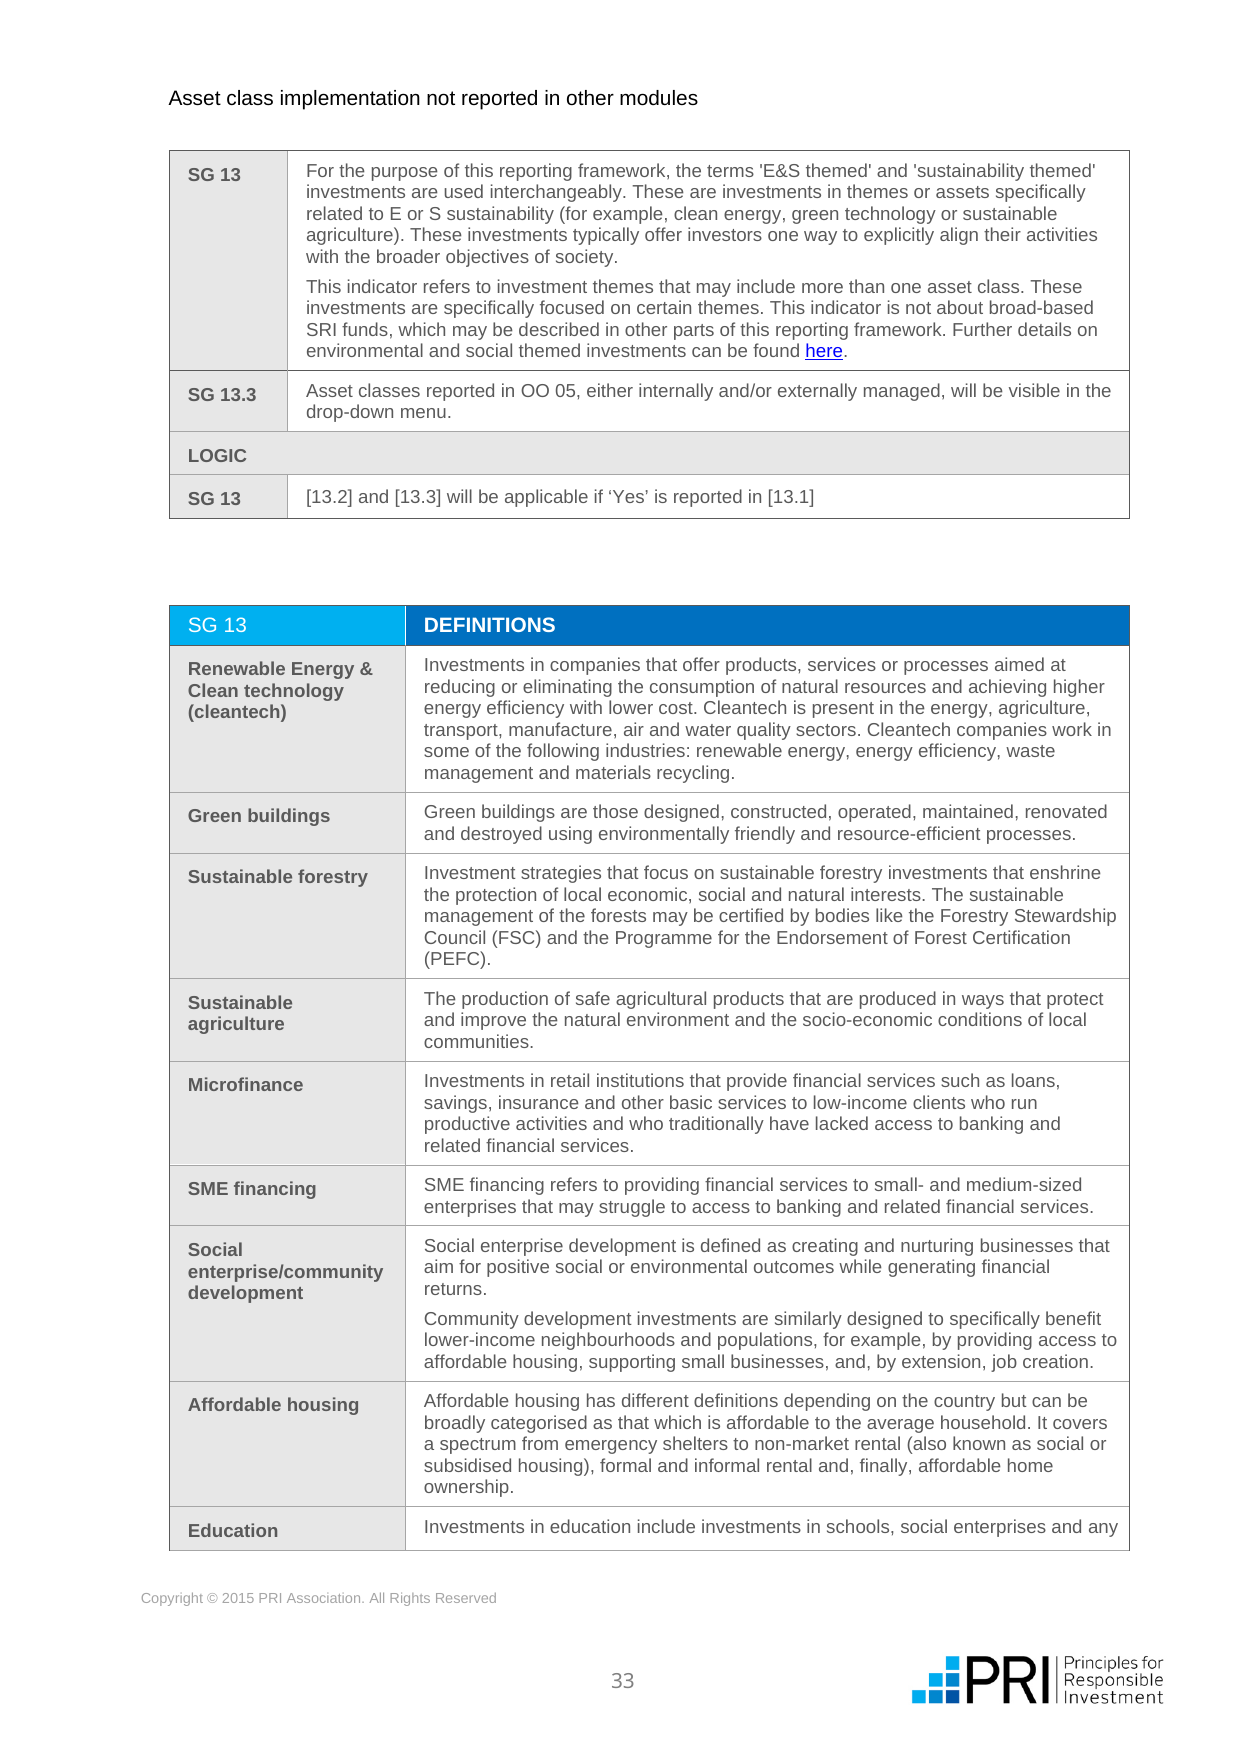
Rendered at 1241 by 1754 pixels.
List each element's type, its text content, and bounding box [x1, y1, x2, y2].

table_cell SME financing [170, 1166, 405, 1225]
table_cell SG 13 [170, 475, 287, 518]
table_cell SG 13.3 [170, 371, 287, 431]
table_cell Investment strategies that focus on sustainable forestry investments that enshrine the protection of local economic, social and natural interests. The sustainable management of the forests may be certified by bodies like the Forestry Stewardship Council (FSC) and the Programme for the Endorsement of Forest Certification (PEFC). [406, 854, 1129, 978]
table_cell SG 13 [170, 151, 287, 370]
table_cell Investments in retail institutions that provide financial services such as loans, savings, insurance and other basic services to low-income clients who run productive activities and who traditionally have lacked access to banking and related financial services. [406, 1062, 1129, 1164]
table_header DEFINITIONS [406, 606, 1129, 645]
table_cell Renewable Energy & Clean technology (cleantech) [170, 646, 405, 792]
table_cell Investments in companies that offer products, services or processes aimed at reducing or eliminating the consumption of natural resources and achieving higher energy efficiency with lower cost. Cleantech is present in the energy, agriculture, transport, manufacture, air and water quality sectors. Cleantech companies work in some of the following industries: renewable energy, energy efficiency, waste management and materials recycling. [406, 646, 1129, 792]
table_cell For the purpose of this reporting framework, the terms 'E&S themed' and 'sustainability themed' investments are used interchangeably. These are investments in themes or assets specifically related to E or S sustainability (for example, clean energy, green technology or sustainable agriculture). These investments typically offer investors one way to explicitly align their activities with the broader objectives of society. This indicator refers to investment themes that may include more than one asset class. These investments are specifically focused on certain themes. This indicator is not about broad-based SRI funds, which may be described in other parts of this reporting framework. Further details on environmental and social themed investments can be found here. [288, 151, 1129, 370]
table_cell Social enterprise/community development [170, 1226, 405, 1381]
table_cell Green buildings [170, 793, 405, 853]
table_cell Sustainable agriculture [170, 979, 405, 1061]
table_cell SME financing refers to providing financial services to small- and medium-sized enterprises that may struggle to access to banking and related financial services. [406, 1166, 1129, 1225]
picture [616, 1581, 1241, 1754]
table_cell Microfinance [170, 1062, 405, 1164]
table_cell Asset classes reported in OO 05, either internally and/or externally managed, will be visible in the drop-down menu. [288, 371, 1129, 431]
table_cell Affordable housing [170, 1382, 405, 1506]
table_cell Sustainable forestry [170, 854, 405, 978]
table_cell Investments in education include investments in schools, social enterprises and any other industries related to the advancement of education. [406, 1507, 1129, 1550]
table_cell The production of safe agricultural products that are produced in ways that protect and improve the natural environment and the socio-economic conditions of local communities. [406, 979, 1129, 1061]
table_cell LOGIC [170, 432, 1129, 474]
table_cell [13.2] and [13.3] will be applicable if ‘Yes’ is reported in [13.1] [288, 475, 1129, 518]
table_cell Affordable housing has different definitions depending on the country but can be broadly categorised as that which is affordable to the average household. It covers a spectrum from emergency shelters to non-market rental (also known as social or subsidised housing), formal and informal rental and, finally, affordable home ownership. [406, 1382, 1129, 1506]
table_cell Green buildings are those designed, constructed, operated, maintained, renovated and destroyed using environmentally friendly and resource-efficient processes. [406, 793, 1129, 853]
table_cell Social enterprise development is defined as creating and nurturing businesses that aim for positive social or environmental outcomes while generating financial returns. Community development investments are similarly designed to specifically benefit lower-income neighbourhoods and populations, for example, by providing access to affordable housing, supporting small businesses, and, by extension, job creation. [406, 1226, 1129, 1381]
table_header SG 13 [170, 606, 405, 645]
table_cell Education [170, 1507, 405, 1550]
